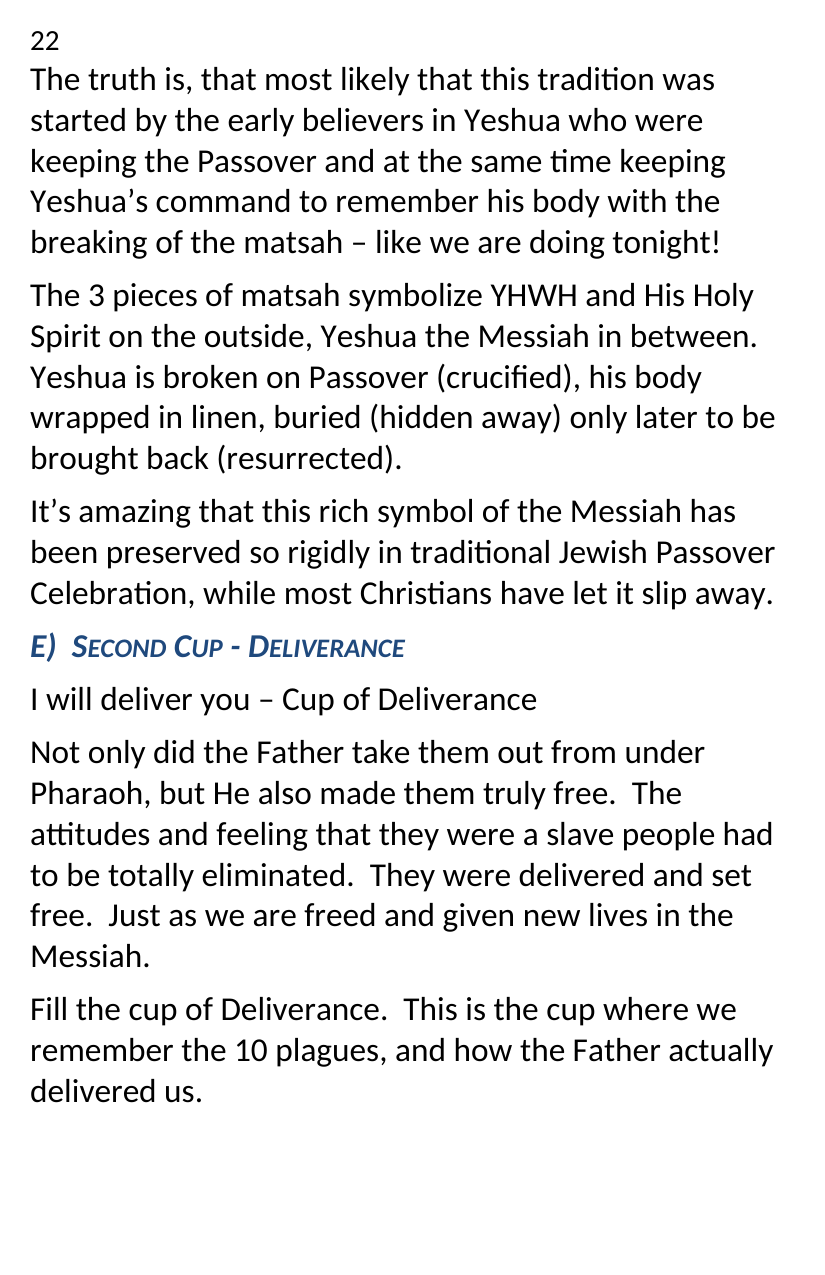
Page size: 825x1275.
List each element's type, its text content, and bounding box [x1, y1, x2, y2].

text Not only did the Father take them out from under Pharaoh, but He also made them truly free. The attitudes and feeling that they were a slave people had to be totally eliminated. They were delivered and set free. Just as we are freed and given new lives in the Messiah. [30, 732, 795, 976]
text The 3 pieces of matsah symbolize YHWH and His Holy Spirit on the outside, Yeshua the Messiah in between. Yeshua is broken on Passover (crucified), his body wrapped in linen, buried (hidden away) only later to be brought back (resurrected). [30, 274, 795, 478]
text Fill the cup of Deliverance. This is the cup where we remember the 10 plagues, and how the Father actually delivered us. [30, 988, 795, 1111]
text It’s amazing that this rich symbol of the Messiah has been preserved so rigidly in traditional Jewish Passover Celebration, while most Christians have let it slip away. [30, 490, 795, 613]
text I will deliver you – Cup of Deliverance [30, 678, 795, 719]
text The truth is, that most likely that this tradition was started by the early believers in Yeshua who were keeping the Passover and at the same time keeping Yeshua’s command to remember his body with the breaking of the matsah – like we are doing tonight! [30, 58, 795, 262]
subtitle E) Second Cup - Deliverance [30, 625, 795, 666]
